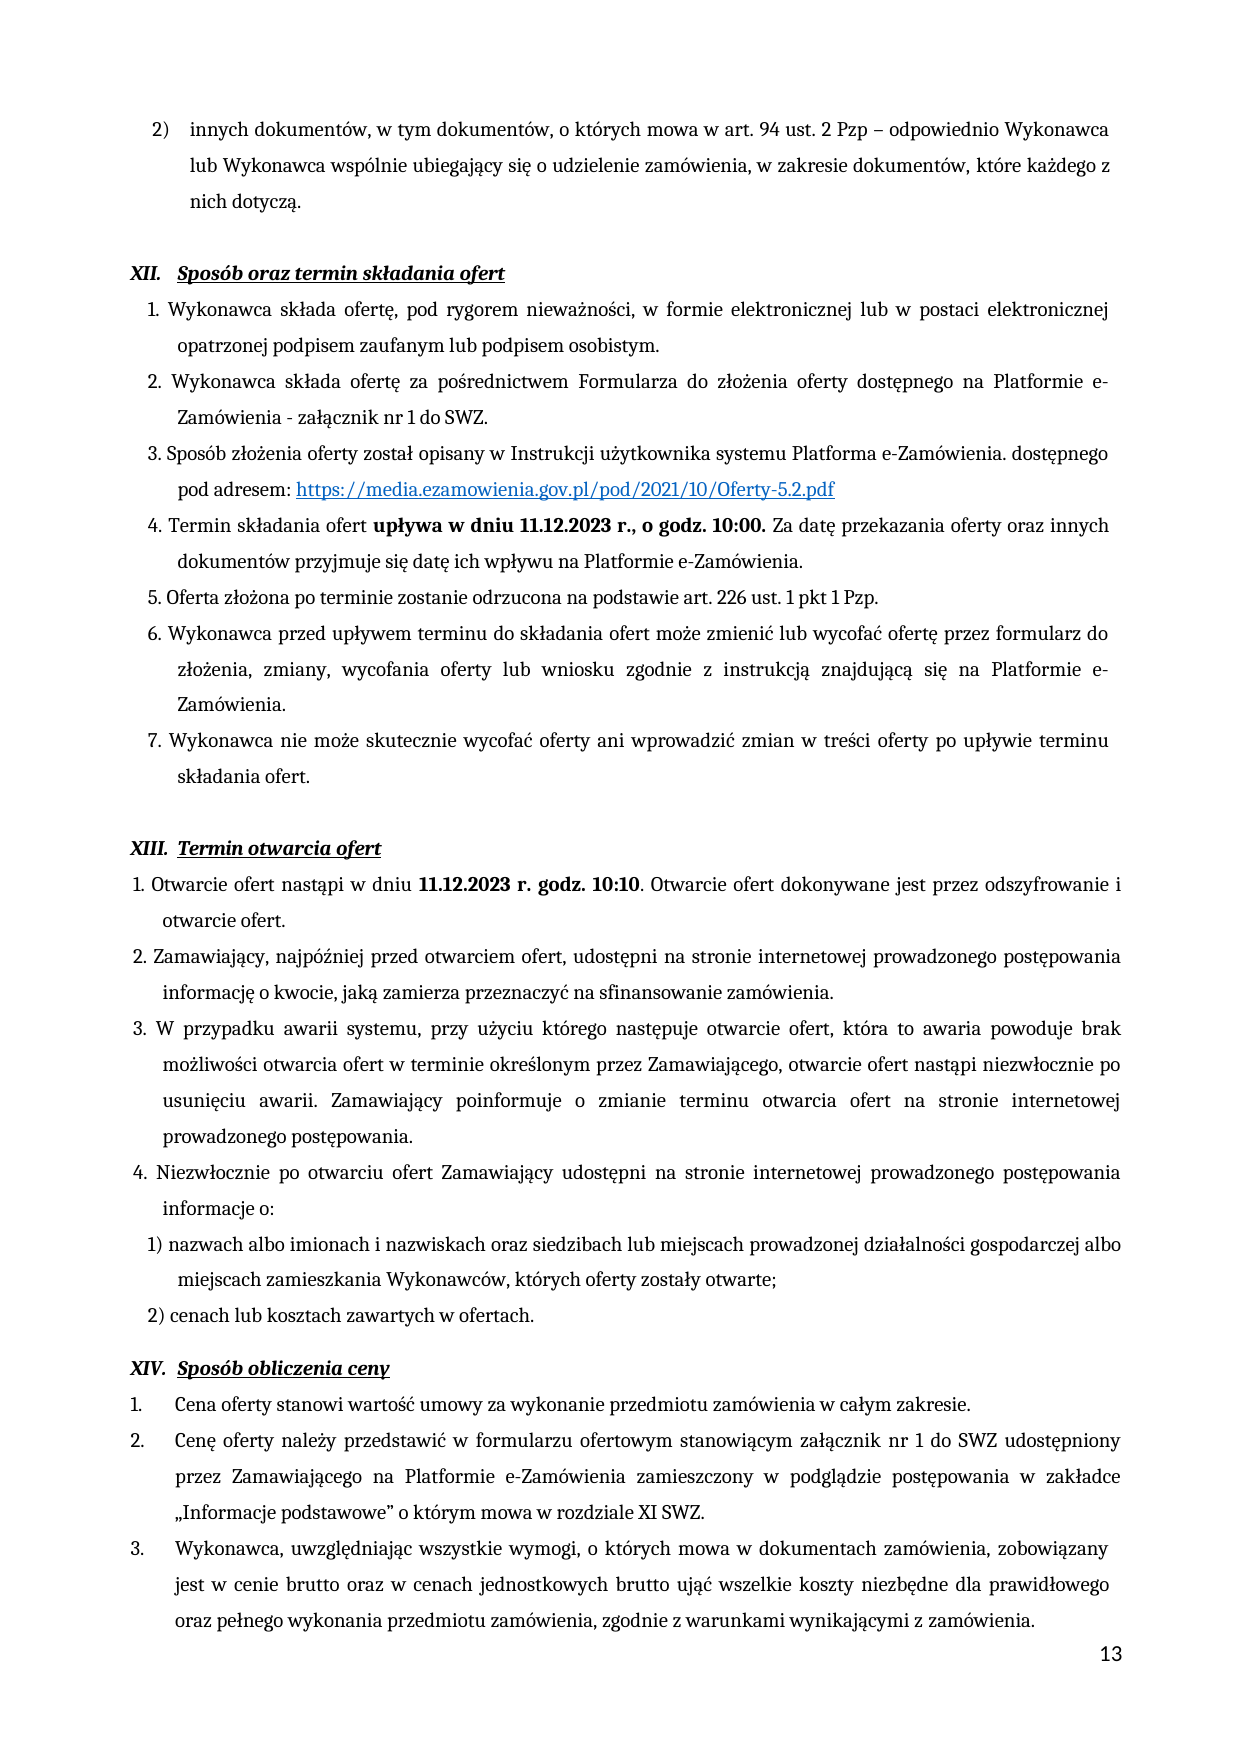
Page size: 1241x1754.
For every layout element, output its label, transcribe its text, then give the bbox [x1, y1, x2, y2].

text 1. Otwarcie ofert nastąpi w dniu 11.12.2023 r. godz. 10:10. Otwarcie ofert dokonywane jest przez odszyfrowanie i otwarcie ofert. [133, 873, 1122, 933]
list Sposób obliczenia ceny [130, 1357, 1122, 1381]
text 1) nazwach albo imionach i nazwiskach oraz siedzibach lub miejscach prowadzonej działalności gospodarczej albo miejscach zamieszkania Wykonawców, których oferty zostały otwarte; [148, 1232, 1122, 1292]
list innych dokumentów, w tym dokumentów, o których mowa w art. 94 ust. 2 Pzp – odpowiednio Wykonawca lub Wykonawca wspólnie ubiegający się o udzielenie zamówienia, w zakresie dokumentów, które każdego z nich dotyczą. [152, 118, 1110, 214]
list Termin otwarcia ofert [130, 837, 1122, 861]
text 1. Wykonawca składa ofertę, pod rygorem nieważności, w formie elektronicznej lub w postaci elektronicznej opatrzonej podpisem zaufanym lub podpisem osobistym. [148, 298, 1110, 358]
text 4. Termin składania ofert upływa w dniu 11.12.2023 r., o godz. 10:00. Za datę przekazania oferty oraz innych dokumentów przyjmuje się datę ich wpływu na Platformie e-Zamówienia. [148, 513, 1110, 573]
text 2) cenach lub kosztach zawartych w ofertach. [148, 1304, 1122, 1328]
text 2. Wykonawca składa ofertę za pośrednictwem Formularza do złożenia oferty dostępnego na Platformie e-Zamówienia - załącznik nr 1 do SWZ. [148, 370, 1110, 429]
text 7. Wykonawca nie może skutecznie wycofać oferty ani wprowadzić zmian w treści oferty po upływie terminu składania ofert. [148, 729, 1110, 789]
list Cenę oferty należy przedstawić w formularzu ofertowym stanowiącym załącznik nr 1 do SWZ udostępniony przez Zamawiającego na Platformie e-Zamówienia zamieszczony w podglądzie postępowania w zakładce „Informacje podstawowe” o którym mowa w rozdziale XI SWZ. [130, 1428, 1122, 1524]
text 5. Oferta złożona po terminie zostanie odrzucona na podstawie art. 226 ust. 1 pkt 1 Pzp. [148, 585, 1110, 609]
text 4. Niezwłocznie po otwarciu ofert Zamawiający udostępni na stronie internetowej prowadzonego postępowania informacje o: [133, 1160, 1122, 1220]
text 6. Wykonawca przed upływem terminu do składania ofert może zmienić lub wycofać ofertę przez formularz do złożenia, zmiany, wycofania oferty lub wniosku zgodnie z instrukcją znajdującą się na Platformie e-Zamówienia. [148, 621, 1110, 717]
text 3. W przypadku awarii systemu, przy użyciu którego następuje otwarcie ofert, która to awaria powoduje brak możliwości otwarcia ofert w terminie określonym przez Zamawiającego, otwarcie ofert nastąpi niezwłocznie po usunięciu awarii. Zamawiający poinformuje o zmianie terminu otwarcia ofert na stronie internetowej prowadzonego postępowania. [133, 1017, 1122, 1148]
text 3. Sposób złożenia oferty został opisany w Instrukcji użytkownika systemu Platforma e-Zamówienia. dostępnego pod adresem: https://media.ezamowienia.gov.pl/pod/2021/10/Oferty-5.2.pdf [148, 442, 1110, 501]
list Wykonawca, uwzględniając wszystkie wymogi, o których mowa w dokumentach zamówienia, zobowiązany jest w cenie brutto oraz w cenach jednostkowych brutto ująć wszelkie koszty niezbędne dla prawidłowego oraz pełnego wykonania przedmiotu zamówienia, zgodnie z warunkami wynikającymi z zamówienia. [130, 1536, 1110, 1632]
text 2. Zamawiający, najpóźniej przed otwarciem ofert, udostępni na stronie internetowej prowadzonego postępowania informację o kwocie, jaką zamierza przeznaczyć na sfinansowanie zamówienia. [133, 945, 1122, 1004]
list Cena oferty stanowi wartość umowy za wykonanie przedmiotu zamówienia w całym zakresie. [130, 1393, 1122, 1417]
list Sposób oraz termin składania ofert [130, 262, 1122, 286]
